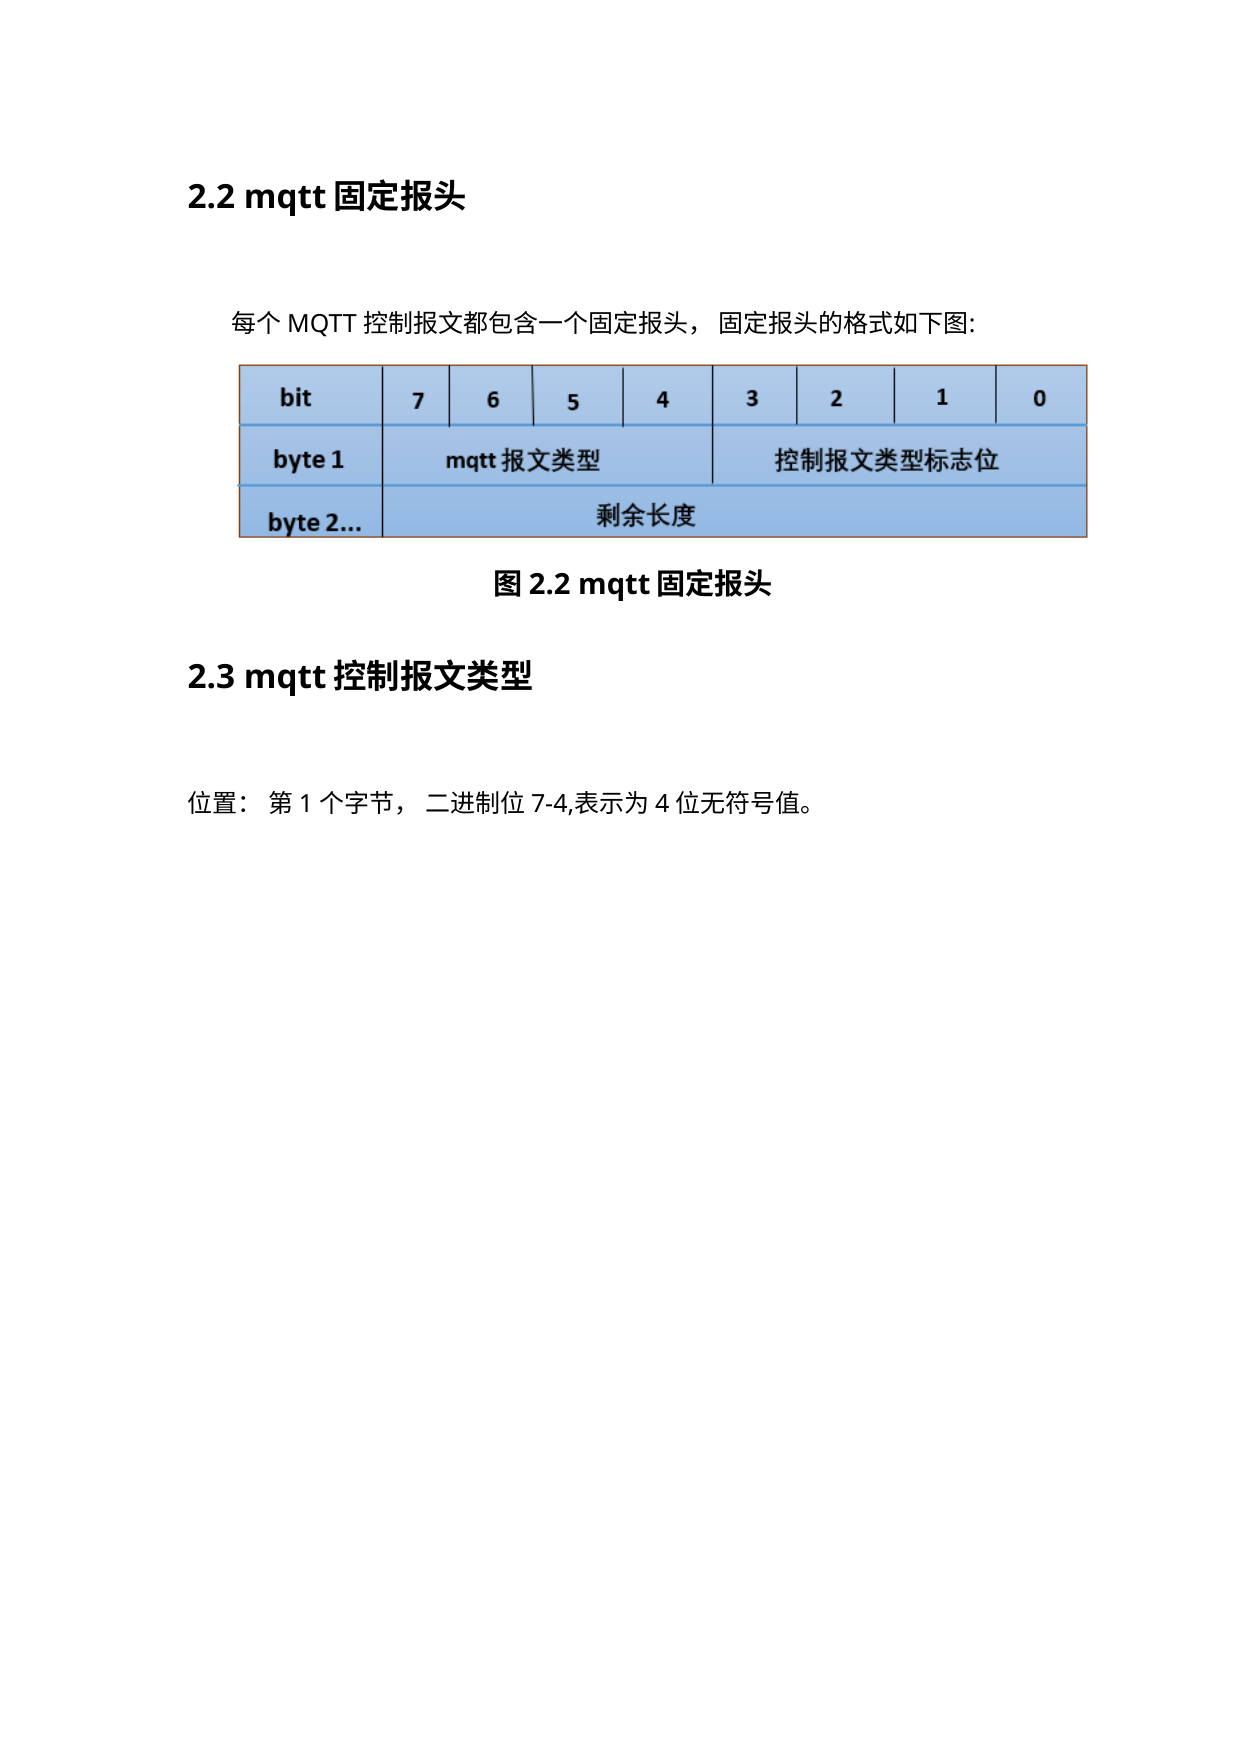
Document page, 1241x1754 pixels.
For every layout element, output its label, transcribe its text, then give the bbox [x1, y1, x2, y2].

subtitle 2.2 mqtt固定报头 [187, 162, 1053, 227]
text 每个 MQTT 控制报文都包含一个固定报头， 固定报头的格式如下图: [187, 289, 1053, 354]
text 图2.2 mqtt固定报头 [187, 549, 1053, 614]
picture [231, 354, 1097, 546]
subtitle 2.3 mqtt控制报文类型 [187, 641, 1053, 706]
text 位置： 第 1 个字节， 二进制位 7-4,表示为 4 位无符号值。 [187, 769, 1053, 834]
